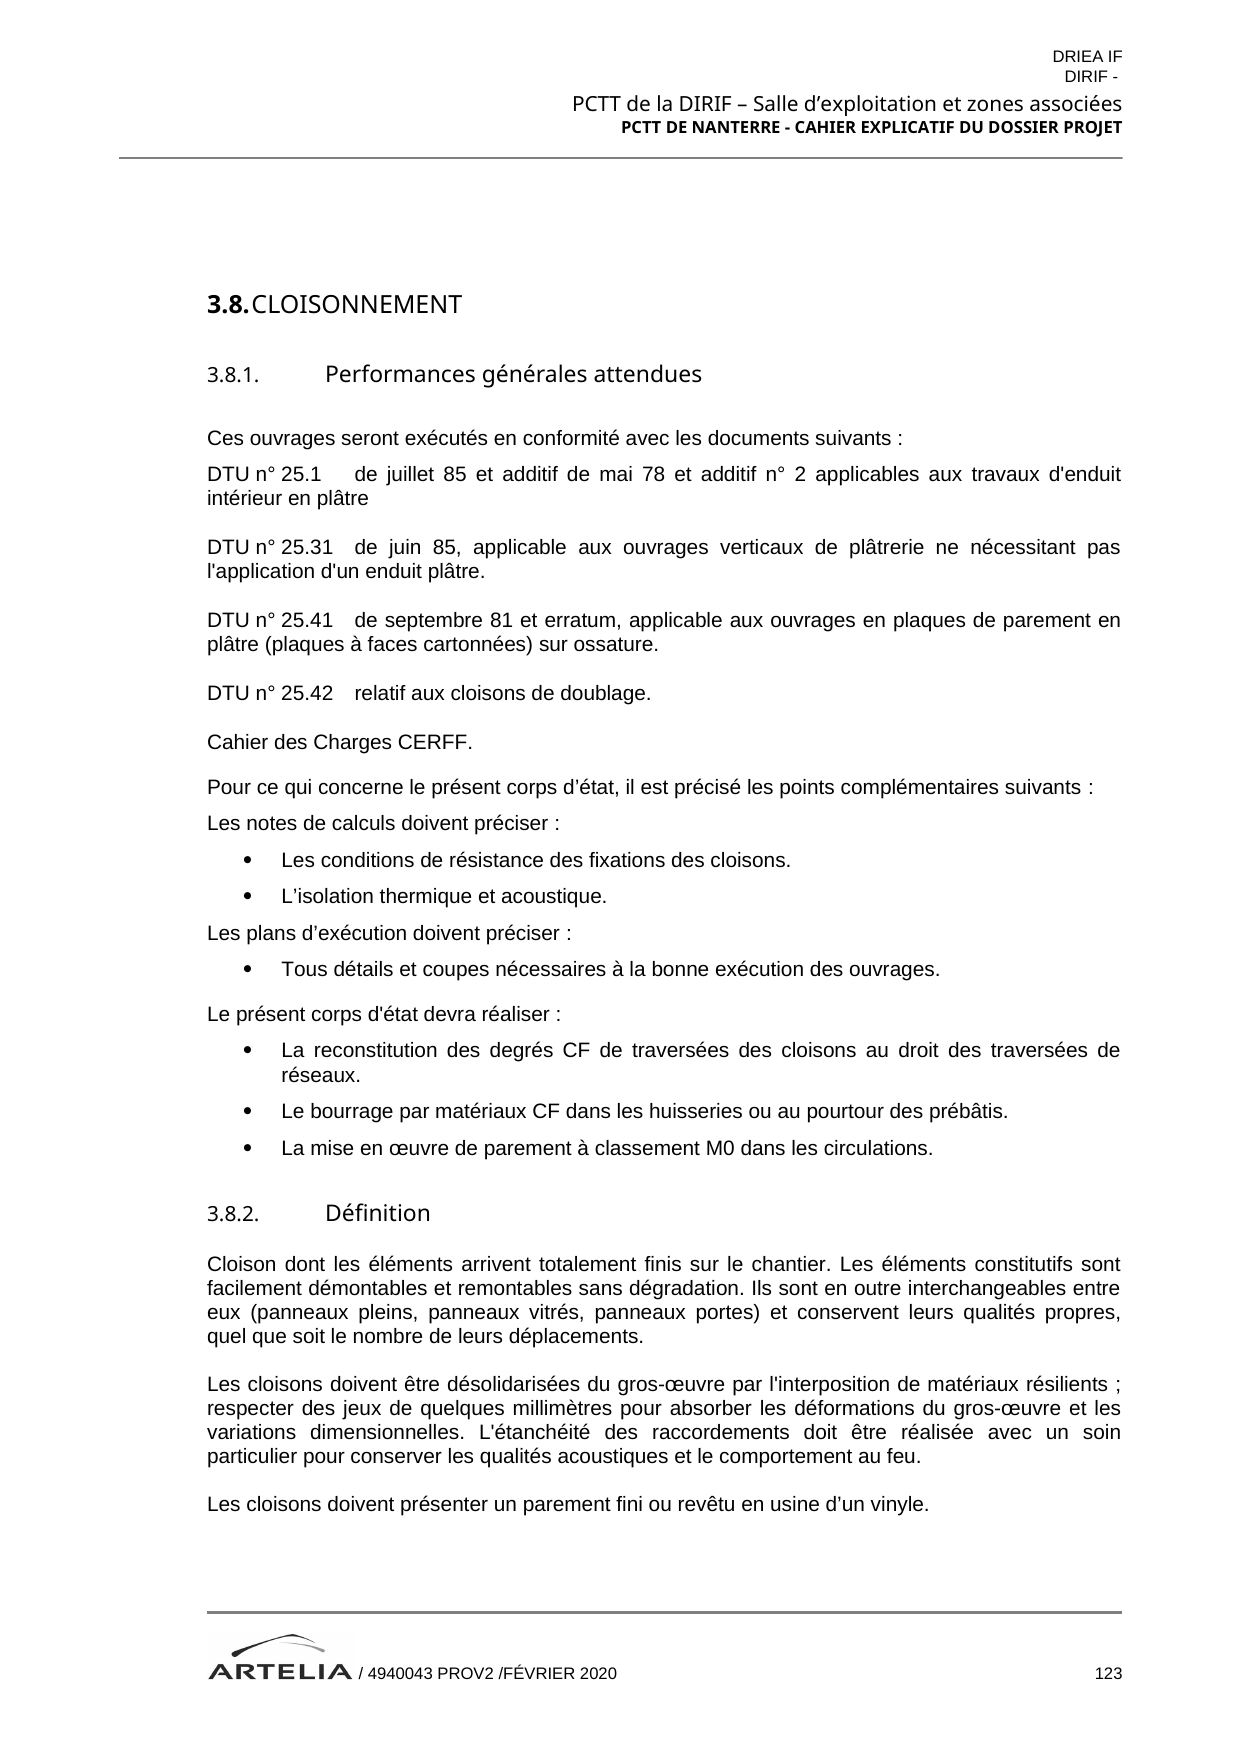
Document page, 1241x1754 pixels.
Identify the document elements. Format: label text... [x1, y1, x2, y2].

list La reconstitution des degrés CF de traversées des cloisons au droit des traversées de réseaux. [244, 1038, 1122, 1086]
subtitle Cloisonnement [207, 286, 1122, 320]
list Les conditions de résistance des fixations des cloisons. [244, 847, 1122, 871]
text Les cloisons doivent être désolidarisées du gros-œuvre par l'interposition de matériaux résilients ; respecter des jeux de quelques millimètres pour absorber les déformations du gros-œuvre et les variations dimensionnelles. L'étanchéité des raccordements doit être réalisée avec un soin particulier pour conserver les qualités acoustiques et le comportement au feu. [207, 1372, 1122, 1468]
subtitle Performances générales attendues [207, 358, 1122, 389]
subtitle Définition [207, 1197, 1122, 1228]
list Tous détails et coupes nécessaires à la bonne exécution des ouvrages. [244, 957, 1122, 981]
list Le bourrage par matériaux CF dans les huisseries ou au pourtour des prébâtis. [244, 1099, 1122, 1123]
text Le présent corps d'état devra réaliser : [207, 1002, 1122, 1026]
text Cahier des Charges CERFF. [207, 730, 1122, 754]
text Les notes de calculs doivent préciser : [207, 811, 1122, 835]
list La mise en œuvre de parement à classement M0 dans les circulations. [244, 1135, 1122, 1159]
list DTU n° 25.42 relatif aux cloisons de doublage. [207, 681, 1122, 705]
list L’isolation thermique et acoustique. [244, 884, 1122, 908]
text Les plans d’exécution doivent préciser : [207, 921, 1122, 944]
list DTU n° 25.1 de juillet 85 et additif de mai 78 et additif n° 2 applicables aux travaux d'enduit intérieur en plâtre [207, 462, 1122, 510]
list DTU n° 25.31 de juin 85, applicable aux ouvrages verticaux de plâtrerie ne nécessitant pas l'application d'un enduit plâtre. [207, 535, 1122, 583]
list DTU n° 25.41 de septembre 81 et erratum, applicable aux ouvrages en plaques de parement en plâtre (plaques à faces cartonnées) sur ossature. [207, 608, 1122, 656]
text Les cloisons doivent présenter un parement fini ou revêtu en usine d’un vinyle. [207, 1492, 1122, 1516]
text Cloison dont les éléments arrivent totalement finis sur le chantier. Les éléments constitutifs sont facilement démontables et remontables sans dégradation. Ils sont en outre interchangeables entre eux (panneaux pleins, panneaux vitrés, panneaux portes) et conservent leurs qualités propres, quel que soit le nombre de leurs déplacements. [207, 1252, 1122, 1348]
text Pour ce qui concerne le présent corps d’état, il est précisé les points complémentaires suivants : [207, 774, 1122, 798]
text Ces ouvrages seront exécutés en conformité avec les documents suivants : [207, 426, 1122, 449]
